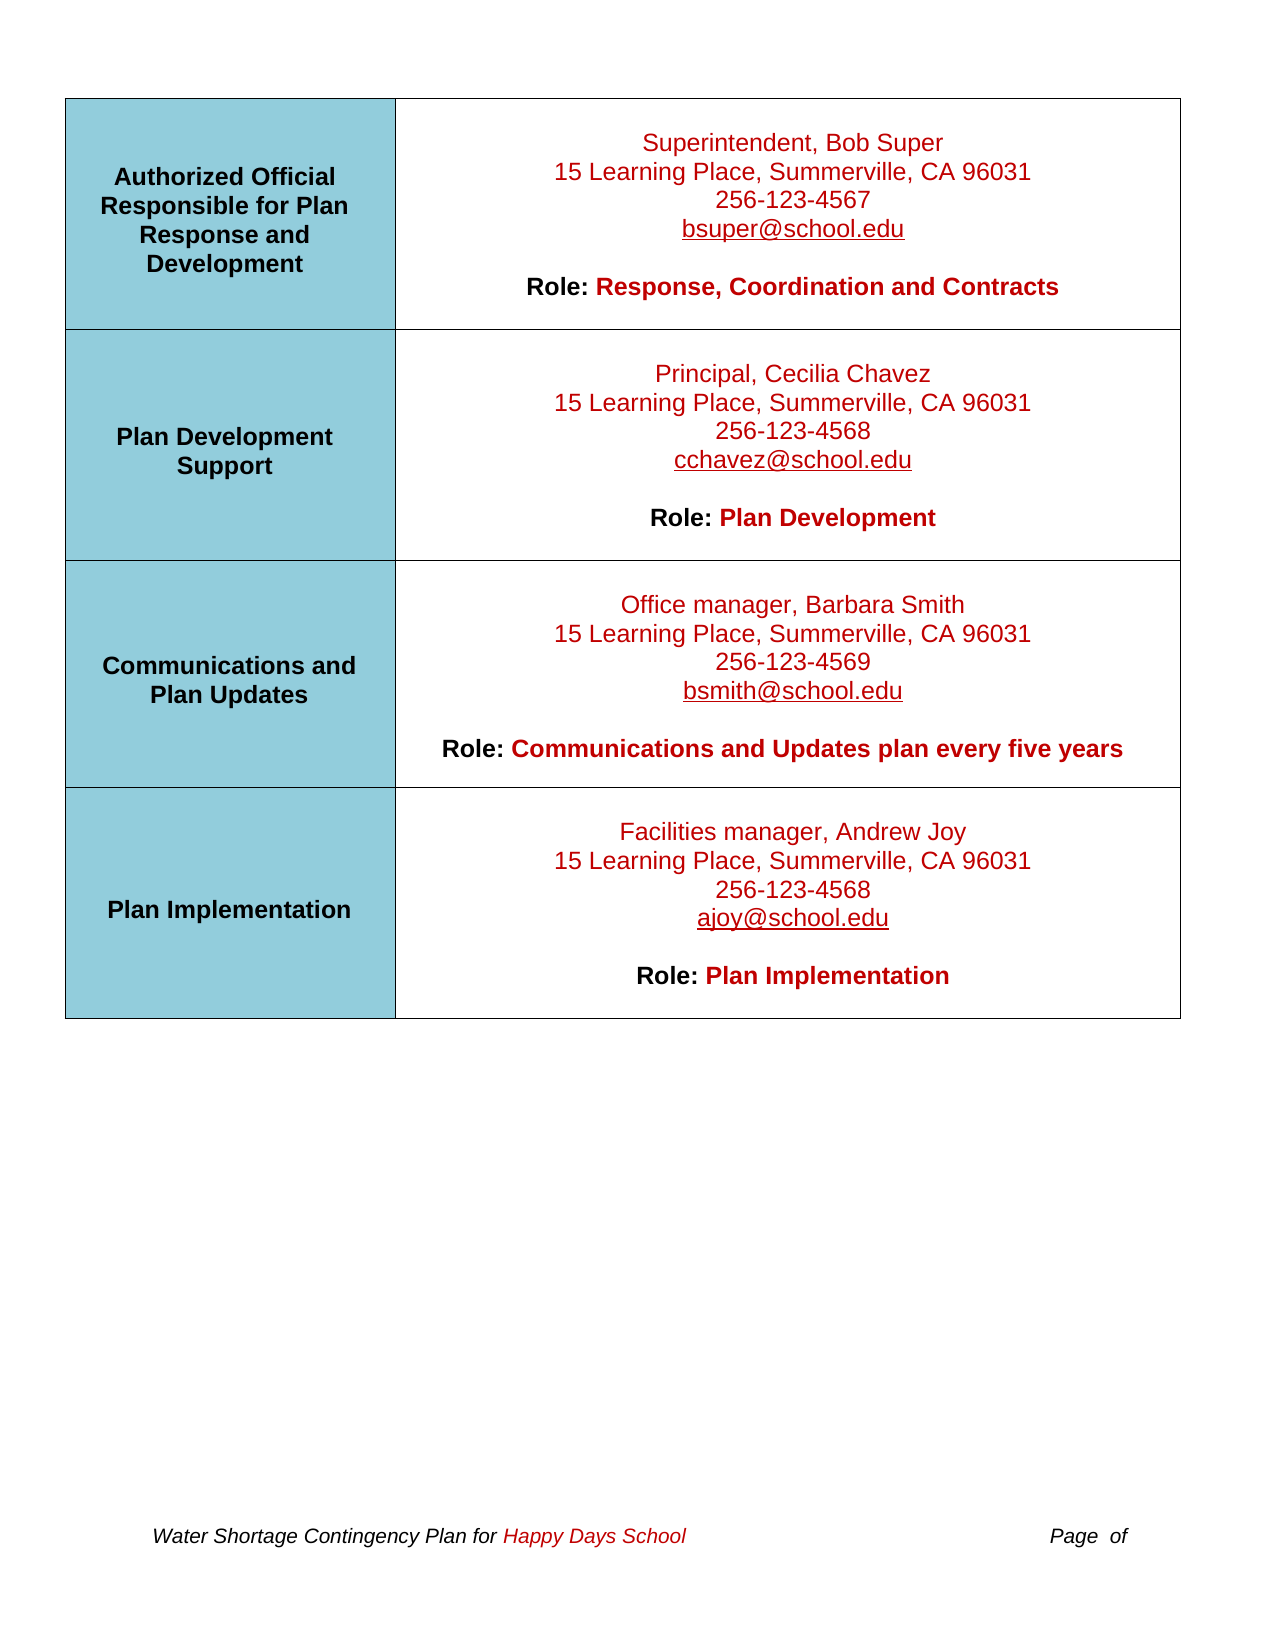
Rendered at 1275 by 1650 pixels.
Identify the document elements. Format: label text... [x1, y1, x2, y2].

table_cell Facilities manager, Andrew Joy 15 Learning Place, Summerville, CA 96031 256-123-4568 ajoy@school.edu Role: Plan Implementation [396, 788, 1180, 1018]
table_cell Communications and Plan Updates [66, 561, 395, 787]
table_cell Principal, Cecilia Chavez 15 Learning Place, Summerville, CA 96031 256-123-4568 cchavez@school.edu Role: Plan Development [396, 330, 1180, 560]
table_header Superintendent, Bob Super 15 Learning Place, Summerville, CA 96031 256-123-4567 bsuper@school.edu Role: Response, Coordination and Contracts [396, 99, 1180, 329]
table_cell Plan Development Support [66, 330, 395, 560]
table_header Authorized Official Responsible for Plan Response and Development [66, 99, 395, 329]
table_cell Office manager, Barbara Smith 15 Learning Place, Summerville, CA 96031 256-123-4569 bsmith@school.edu Role: Communications and Updates plan every five years [396, 561, 1180, 787]
table_cell Plan Implementation [66, 788, 395, 1018]
